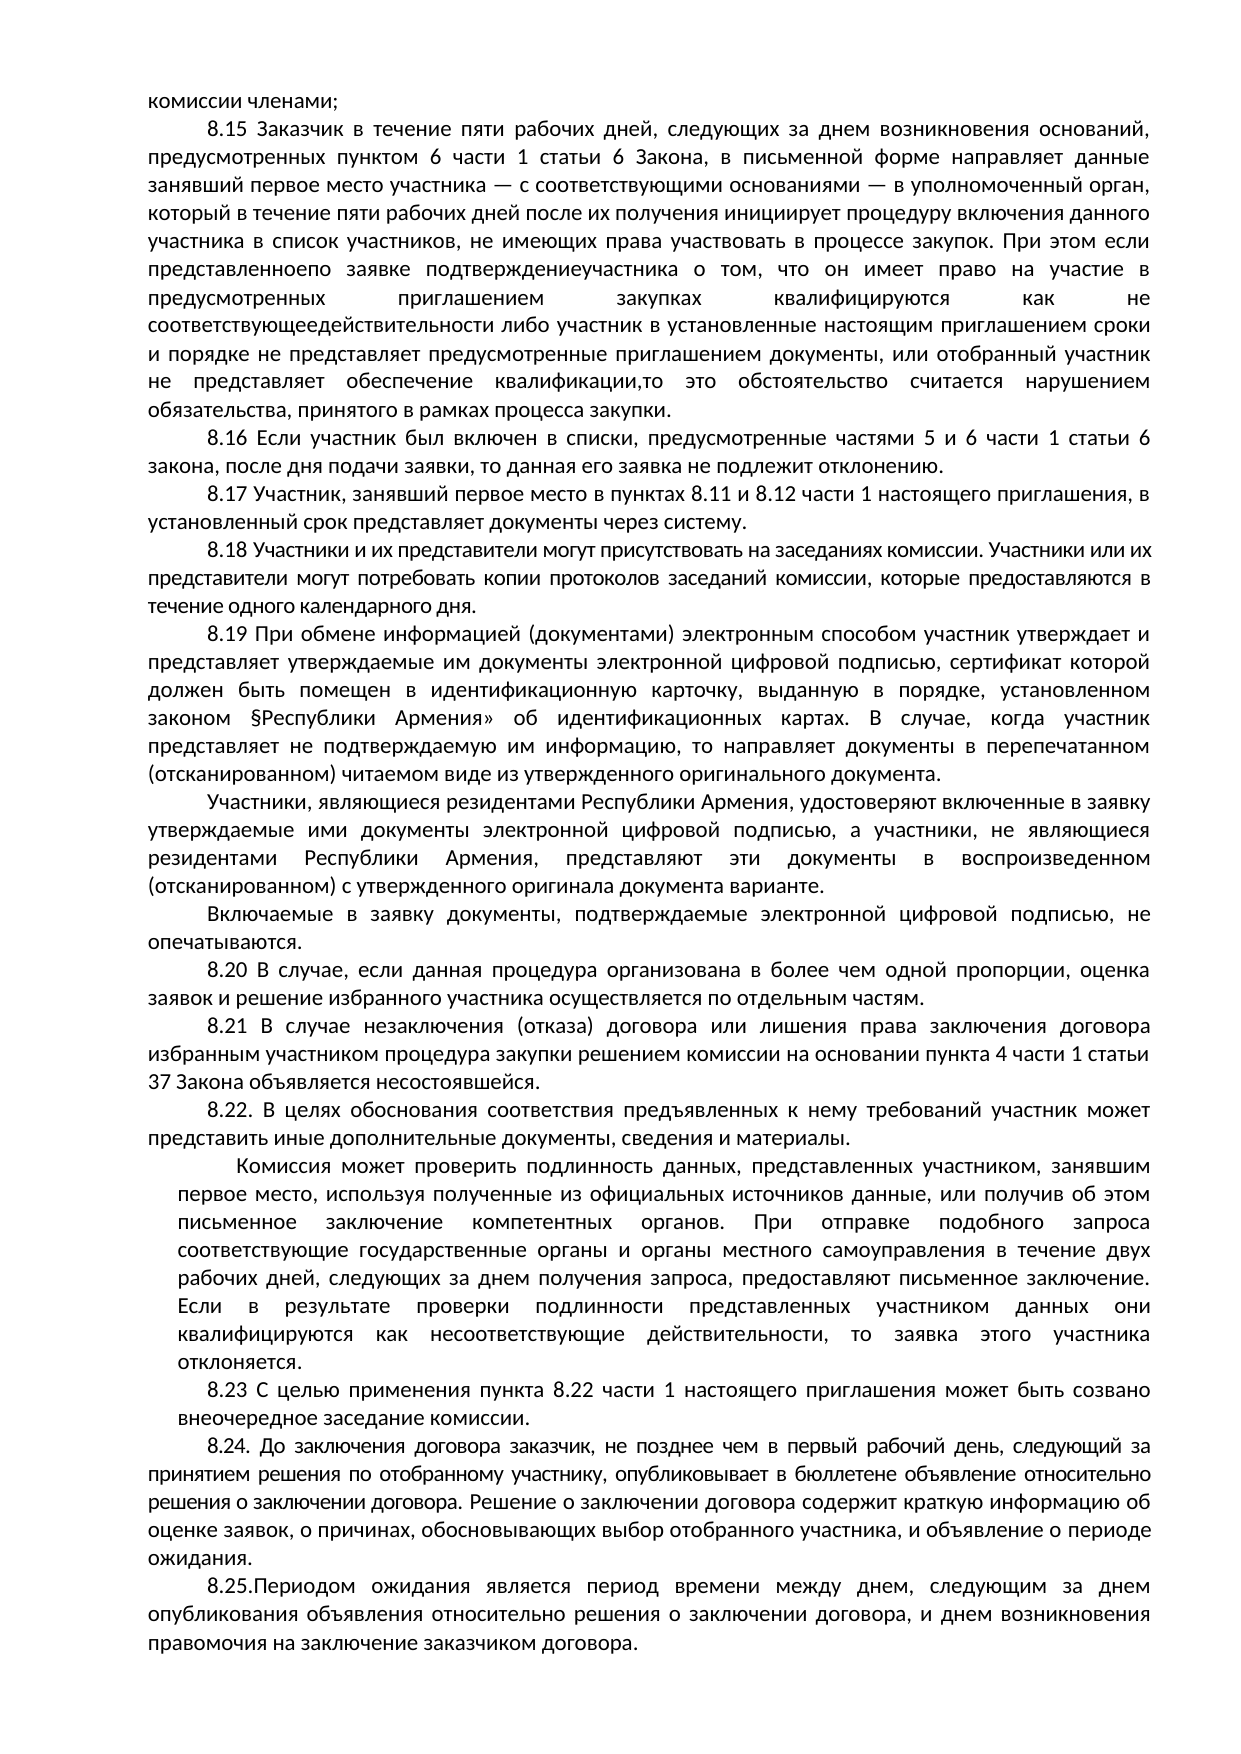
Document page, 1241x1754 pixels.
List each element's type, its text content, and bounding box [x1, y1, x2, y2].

text 8.24. До заключения договора заказчик, не позднее чем в первый рабочий день, следующий за принятием решения по отобранному участнику, опубликовывает в бюллетене объявление относительно решения о заключении договора. Решение о заключении договора содержит краткую информацию об оценке заявок, о причинах, обосновывающих выбор отобранного участника, и объявление о периоде ожидания. [148, 1431, 1152, 1572]
text 8.21 В случае незаключения (отказа) договора или лишения права заключения договора избранным участником процедура закупки решением комиссии на основании пункта 4 части 1 статьи 37 Закона объявляется несостоявшейся. [148, 1011, 1152, 1095]
text 8.20 В случае, если данная процедура организована в более чем одной пропорции, оценка заявок и решение избранного участника осуществляется по отдельным частям. [148, 955, 1152, 1011]
text 8.17 Участник, занявший первое место в пунктах 8.11 и 8.12 части 1 настоящего приглашения, в установленный срок представляет документы через систему. [148, 479, 1152, 535]
text 8.18 Участники и их представители могут присутствовать на заседаниях комиссии. Участники или их представители могут потребовать копии протоколов заседаний комиссии, которые предоставляются в течение одного календарного дня. [148, 535, 1152, 619]
text Включаемые в заявку документы, подтверждаемые электронной цифровой подписью, не опечатываются. [148, 899, 1152, 955]
text 8.16 Если участник был включен в списки, предусмотренные частями 5 и 6 части 1 статьи 6 закона, после дня подачи заявки, то данная его заявка не подлежит отклонению. [148, 423, 1152, 479]
text 8.22. В целях обоснования соответствия предъявленных к нему требований участник может представить иные дополнительные документы, сведения и материалы. [148, 1095, 1152, 1151]
text 8.15 Заказчик в течение пяти рабочих дней, следующих за днем возникновения оснований, предусмотренных пунктом 6 части 1 статьи 6 Закона, в письменной форме направляет данные занявший первое место участника — с соответствующими основаниями — в уполномоченный орган, который в течение пяти рабочих дней после их получения инициирует процедуру включения данного участника в список участников, не имеющих права участвовать в процессе закупок. При этом если представленноепо заявке подтверждениеучастника о том, что он имеет право на участие в предусмотренных приглашением закупках квалифицируются как не соответствующеедействительности либо участник в установленные настоящим приглашением сроки и порядке не представляет предусмотренные приглашением документы, или отобранный участник не представляет обеспечение квалификации,то это обстоятельство считается нарушением обязательства, принятого в рамках процесса закупки. [148, 114, 1152, 423]
text 8.25.Периодом ожидания является период времени между днем, следующим за днем опубликования объявления относительно решения о заключении договора, и днем возникновения правомочия на заключение заказчиком договора. [148, 1572, 1152, 1656]
text 8.19 При обмене информацией (документами) электронным способом участник утверждает и представляет утверждаемые им документы электронной цифровой подписью, сертификат которой должен быть помещен в идентификационную карточку, выданную в порядке, установленном законом §Республики Армения» об идентификационных картах. В случае, когда участник представляет не подтверждаемую им информацию, то направляет документы в перепечатанном (отсканированном) читаемом виде из утвержденного оригинального документа. [148, 619, 1152, 787]
text Участники, являющиеся резидентами Республики Армения, удостоверяют включенные в заявку утверждаемые ими документы электронной цифровой подписью, а участники, не являющиеся резидентами Республики Армения, представляют эти документы в воспроизведенном (отсканированном) с утвержденного оригинала документа варианте. [148, 787, 1152, 899]
text Комиссия может проверить подлинность данных, представленных участником, занявшим первое место, используя полученные из официальных источников данные, или получив об этом письменное заключение компетентных органов. При отправке подобного запроса соответствующие государственные органы и органы местного самоуправления в течение двух рабочих дней, следующих за днем получения запроса, предоставляют письменное заключение. Если в результате проверки подлинности представленных участником данных они квалифицируются как несоответствующие действительности, то заявка этого участника отклоняется. [177, 1151, 1152, 1375]
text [148, 86, 1152, 114]
text 8.23 С целью применения пункта 8.22 части 1 настоящего приглашения может быть созвано внеочередное заседание комиссии. [177, 1375, 1152, 1431]
